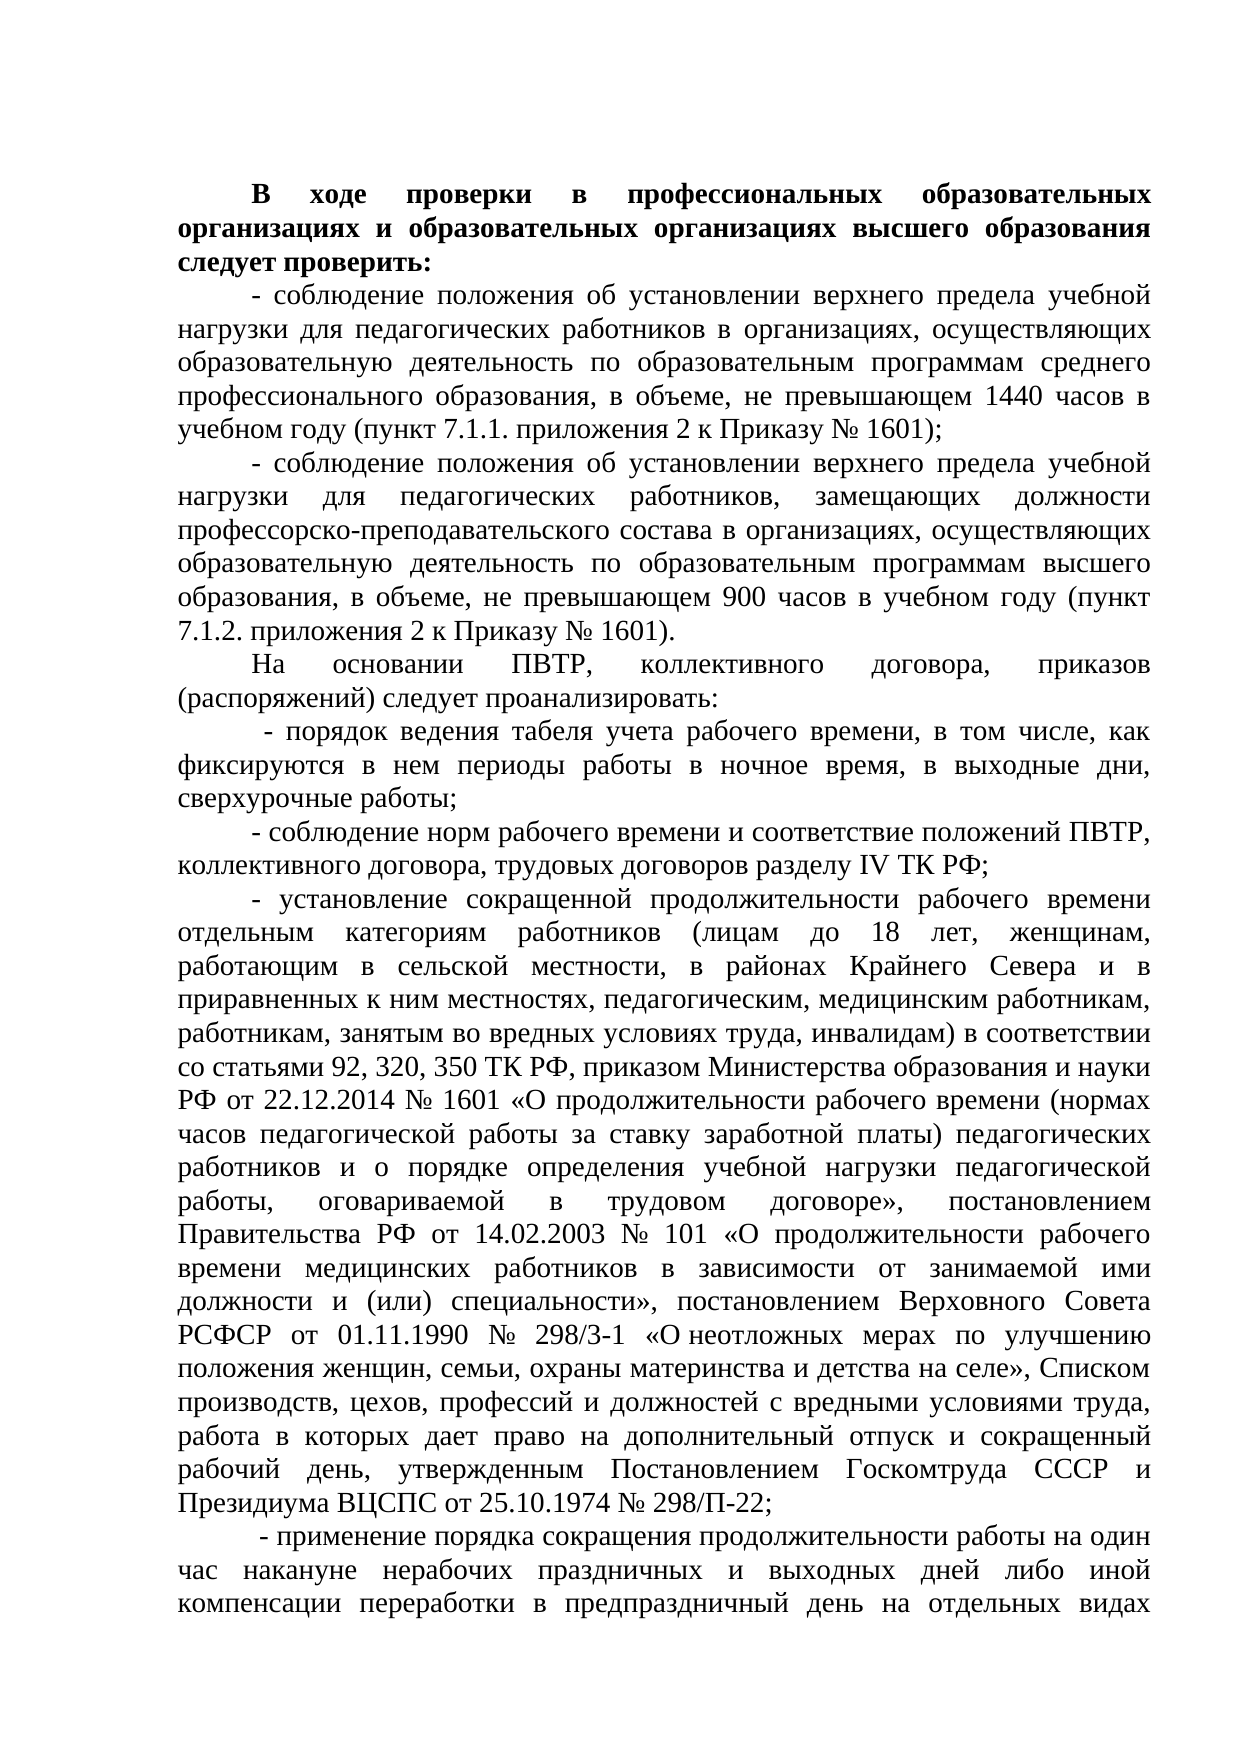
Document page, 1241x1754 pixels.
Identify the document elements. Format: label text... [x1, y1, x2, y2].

text - порядок ведения табеля учета рабочего времени, в том числе, как фиксируются в нем периоды работы в ночное время, в выходные дни, сверхурочные работы; [177, 713, 1152, 814]
text На основании ПВТР, коллективного договора, приказов (распоряжений) следует проанализировать: [177, 646, 1152, 713]
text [177, 1518, 1152, 1619]
text - соблюдение норм рабочего времени и соответствие положений ПВТР, коллективного договора, трудовых договоров разделу IV ТК РФ; [177, 814, 1152, 881]
text В ходе проверки в профессиональных образовательных организациях и образовательных организациях высшего образования следует проверить: [177, 177, 1152, 277]
text - соблюдение положения об установлении верхнего предела учебной нагрузки для педагогических работников, замещающих должности профессорско-преподавательского состава в организациях, осуществляющих образовательную деятельность по образовательным программам высшего образования, в объеме, не превышающем 900 часов в учебном году (пункт 7.1.2. приложения 2 к Приказу № 1601). [177, 445, 1152, 646]
text - установление сокращенной продолжительности рабочего времени отдельным категориям работников (лицам до 18 лет, женщинам, работающим в сельской местности, в районах Крайнего Севера и в приравненных к ним местностях, педагогическим, медицинским работникам, работникам, занятым во вредных условиях труда, инвалидам) в соответствии со статьями 92, 320, 350 ТК РФ, приказом Министерства образования и науки РФ от 22.12.2014 № 1601 «О продолжительности рабочего времени (нормах часов педагогической работы за ставку заработной платы) педагогических работников и о порядке определения учебной нагрузки педагогической работы, оговариваемой в трудовом договоре», постановлением Правительства РФ от 14.02.2003 № 101 «О продолжительности рабочего времени медицинских работников в зависимости от занимаемой ими должности и (или) специальности», постановлением Верховного Совета РСФСР от 01.11.1990 № 298/3-1 «О неотложных мерах по улучшению положения женщин, семьи, охраны материнства и детства на селе», Списком производств, цехов, профессий и должностей с вредными условиями труда, работа в которых дает право на дополнительный отпуск и сокращенный рабочий день, утвержденным Постановлением Госкомтруда СССР и Президиума ВЦСПС от 25.10.1974 № 298/П-22; [177, 881, 1152, 1518]
text - соблюдение положения об установлении верхнего предела учебной нагрузки для педагогических работников в организациях, осуществляющих образовательную деятельность по образовательным программам среднего профессионального образования, в объеме, не превышающем 1440 часов в учебном году (пункт 7.1.1. приложения 2 к Приказу № 1601); [177, 277, 1152, 445]
